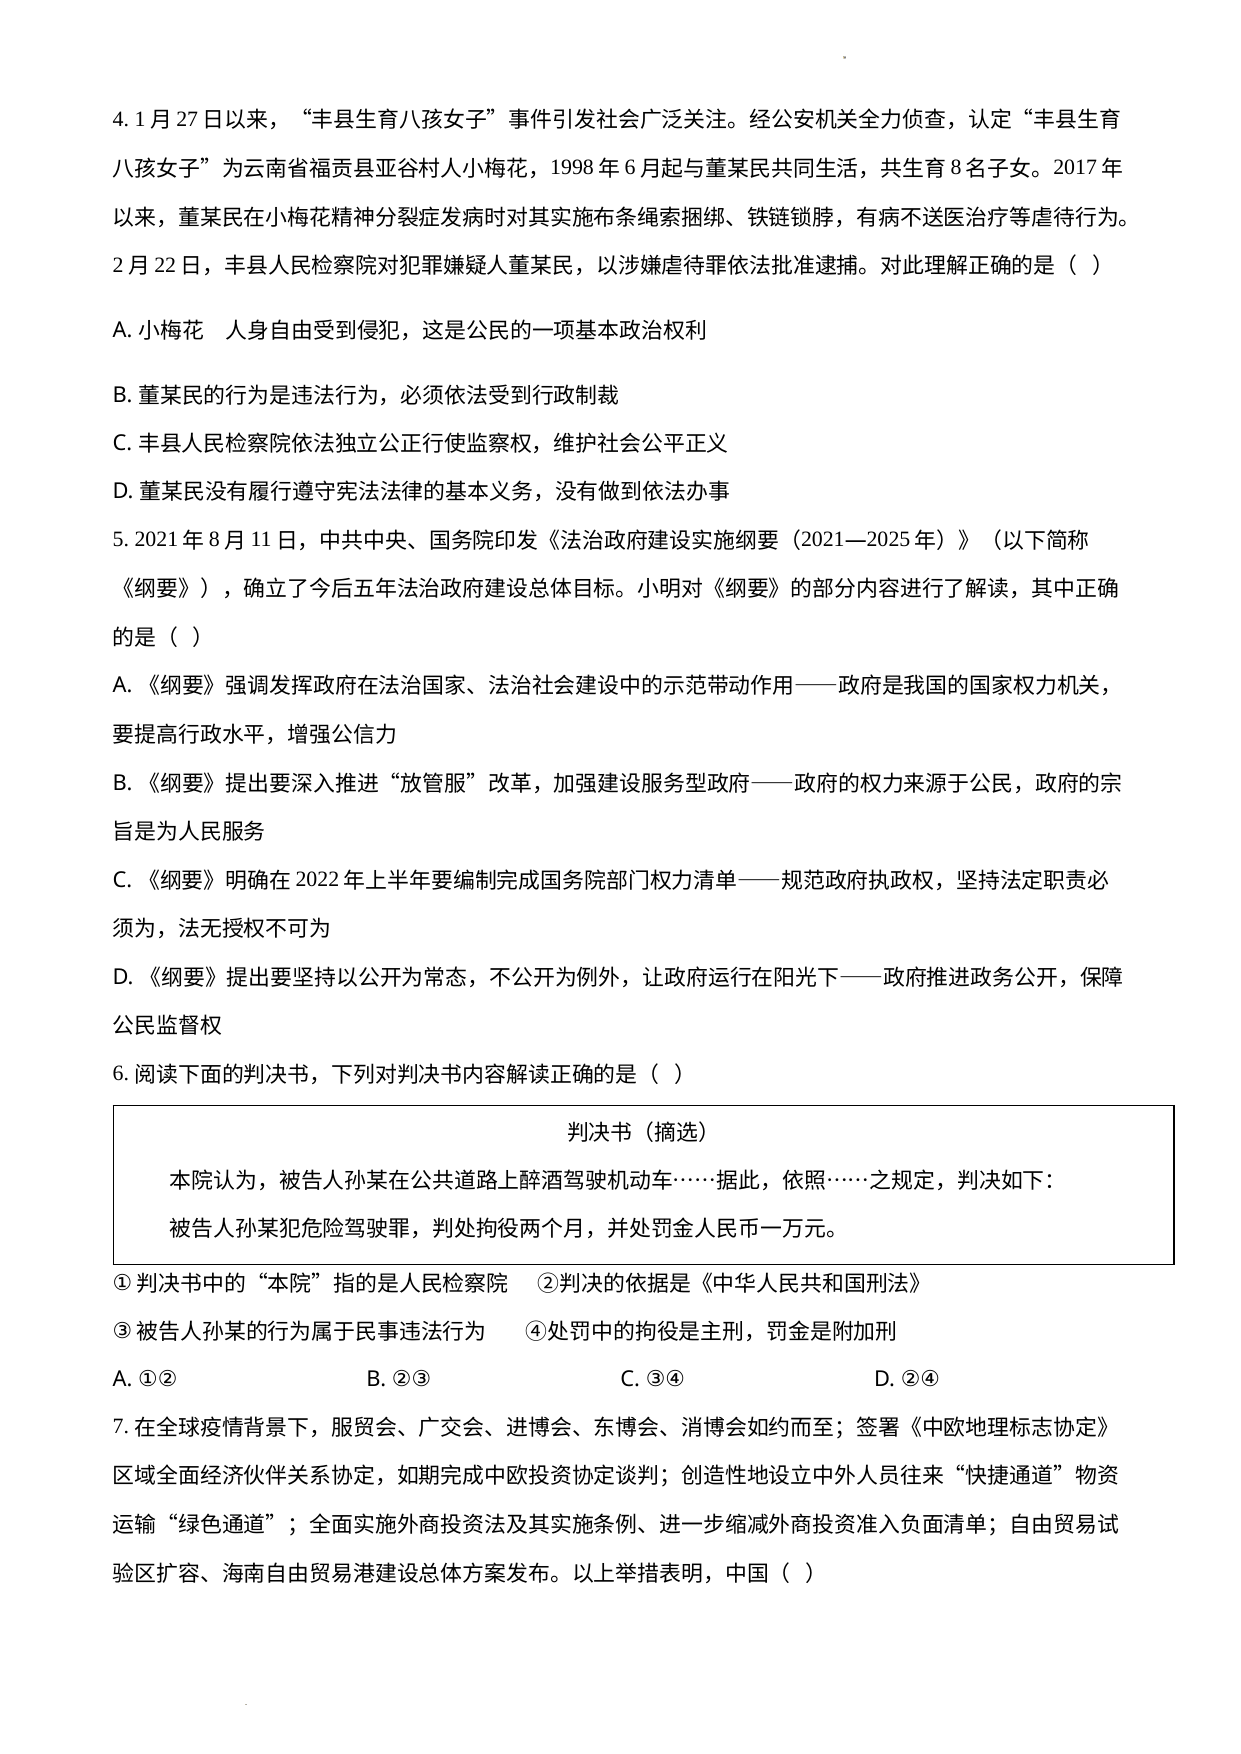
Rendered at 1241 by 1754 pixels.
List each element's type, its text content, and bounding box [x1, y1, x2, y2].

text ①判决书中的“本院”指的是人民检察院 ②判决的依据是《中华人民共和国刑法》 [112, 1265, 1128, 1298]
text A. 《纲要》强调发挥政府在法治国家、法治社会建设中的示范带动作用——政府是我国的国家权力机关，要提高行政水平，增强公信力 [112, 668, 1128, 749]
text B. 《纲要》提出要深入推进“放管服”改革，加强建设服务型政府——政府的权力来源于公民，政府的宗旨是为人民服务 [112, 765, 1128, 846]
table_header 判决书（摘选） 本院认为，被告人孙某在公共道路上醉酒驾驶机动车……据此，依照……之规定，判决如下： 被告人孙某犯危险驾驶罪，判处拘役两个月，并处罚金人民币一万元。 [114, 1106, 1173, 1264]
text 6. 阅读下面的判决书，下列对判决书内容解读正确的是（ ） [112, 1056, 1128, 1089]
text A. 小梅花人身自由受到侵犯，这是公民的一项基本政治权利 [112, 296, 1128, 361]
text D. 董某民没有履行遵守宪法法律的基本义务，没有做到依法办事 [112, 474, 1128, 506]
text B. 董某民的行为是违法行为，必须依法受到行政制裁 [112, 377, 1128, 410]
text C. 《纲要》明确在2022年上半年要编制完成国务院部门权力清单——规范政府执政权，坚持法定职责必须为，法无授权不可为 [112, 862, 1128, 943]
text 5. 2021年8月11日，中共中央、国务院印发《法治政府建设实施纲要（2021—2025年）》（以下简称《纲要》），确立了今后五年法治政府建设总体目标。小明对《纲要》的部分内容进行了解读，其中正确的是（ ） [112, 522, 1128, 652]
text 7. 在全球疫情背景下，服贸会、广交会、进博会、东博会、消博会如约而至；签署《中欧地理标志协定》区域全面经济伙伴关系协定，如期完成中欧投资协定谈判；创造性地设立中外人员往来“快捷通道”物资运输“绿色通道”；全面实施外商投资法及其实施条例、进一步缩减外商投资准入负面清单；自由贸易试验区扩容、海南自由贸易港建设总体方案发布。以上举措表明，中国（ ） [112, 1409, 1128, 1588]
text C. 丰县人民检察院依法独立公正行使监察权，维护社会公平正义 [112, 426, 1128, 458]
text A. ①② B. ②③ C. ③④ D. ②④ [112, 1362, 1128, 1394]
text D. 《纲要》提出要坚持以公开为常态，不公开为例外，让政府运行在阳光下——政府推进政务公开，保障公民监督权 [112, 959, 1128, 1041]
text ③被告人孙某的行为属于民事违法行为 ④处罚中的拘役是主刑，罚金是附加刑 [112, 1313, 1128, 1346]
text 4. 1月27日以来，“丰县生育八孩女子”事件引发社会广泛关注。经公安机关全力侦查，认定“丰县生育八孩女子”为云南省福贡县亚谷村人小梅花，1998年6月起与董某民共同生活，共生育8名子女。2017年以来，董某民在小梅花精神分裂症发病时对其实施布条绳索捆绑、铁链锁脖，有病不送医治疗等虐待行为。2月22日，丰县人民检察院对犯罪嫌疑人董某民，以涉嫌虐待罪依法批准逮捕。对此理解正确的是（ ） [112, 102, 1128, 281]
